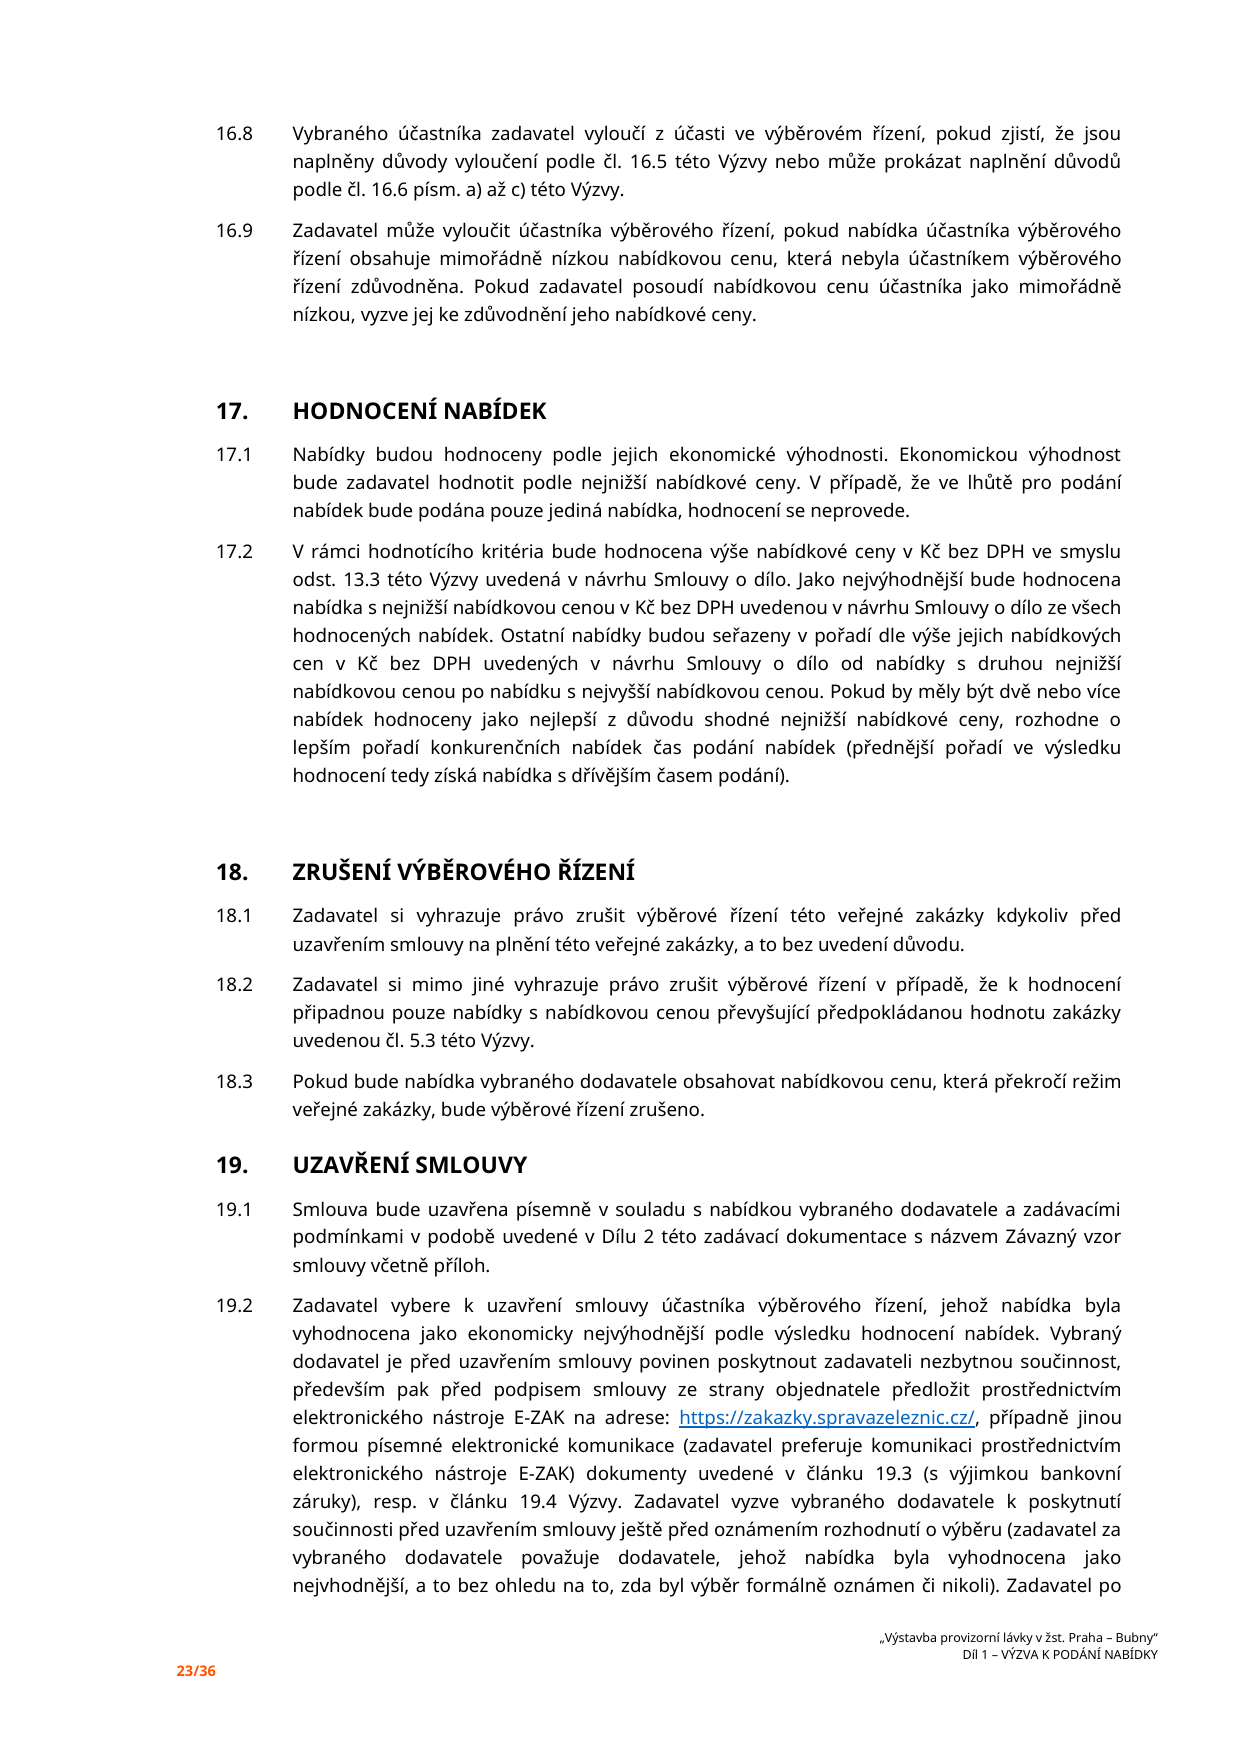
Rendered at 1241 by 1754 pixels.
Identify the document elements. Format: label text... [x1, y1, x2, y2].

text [216, 1292, 1122, 1598]
text HODNOCENÍ NABÍDEK [216, 395, 1122, 426]
text UZAVŘENÍ SMLOUVY [216, 1149, 1122, 1180]
text ZRUŠENÍ VÝBĚROVÉHO ŘÍZENÍ [216, 856, 1122, 887]
text V rámci hodnotícího kritéria bude hodnocena výše nabídkové ceny v Kč bez DPH ve smyslu odst. 13.3 této Výzvy uvedená v návrhu Smlouvy o dílo. Jako nejvýhodnější bude hodnocena nabídka s nejnižší nabídkovou cenou v Kč bez DPH uvedenou v návrhu Smlouvy o dílo ze všech hodnocených nabídek. Ostatní nabídky budou seřazeny v pořadí dle výše jejich nabídkových cen v Kč bez DPH uvedených v návrhu Smlouvy o dílo od nabídky s druhou nejnižší nabídkovou cenou po nabídku s nejvyšší nabídkovou cenou. Pokud by měly být dvě nebo více nabídek hodnoceny jako nejlepší z důvodu shodné nejnižší nabídkové ceny, rozhodne o lepším pořadí konkurenčních nabídek čas podání nabídek (přednější pořadí ve výsledku hodnocení tedy získá nabídka s dřívějším časem podání). [216, 538, 1122, 788]
text Zadavatel může vyloučit účastníka výběrového řízení, pokud nabídka účastníka výběrového řízení obsahuje mimořádně nízkou nabídkovou cenu, která nebyla účastníkem výběrového řízení zdůvodněna. Pokud zadavatel posoudí nabídkovou cenu účastníka jako mimořádně nízkou, vyzve jej ke zdůvodnění jeho nabídkové ceny. [216, 217, 1122, 327]
text Zadavatel si vyhrazuje právo zrušit výběrové řízení této veřejné zakázky kdykoliv před uzavřením smlouvy na plnění této veřejné zakázky, a to bez uvedení důvodu. [216, 903, 1122, 956]
text Pokud bude nabídka vybraného dodavatele obsahovat nabídkovou cenu, která překročí režim veřejné zakázky, bude výběrové řízení zrušeno. [216, 1068, 1122, 1121]
text Zadavatel si mimo jiné vyhrazuje právo zrušit výběrové řízení v případě, že k hodnocení připadnou pouze nabídky s nabídkovou cenou převyšující předpokládanou hodnotu zakázky uvedenou čl. 5.3 této Výzvy. [216, 971, 1122, 1053]
text Vybraného účastníka zadavatel vyloučí z účasti ve výběrovém řízení, pokud zjistí, že jsou naplněny důvody vyloučení podle čl. 16.5 této Výzvy nebo může prokázat naplnění důvodů podle čl. 16.6 písm. a) až c) této Výzvy. [216, 121, 1122, 202]
text Nabídky budou hodnoceny podle jejich ekonomické výhodnosti. Ekonomickou výhodnost bude zadavatel hodnotit podle nejnižší nabídkové ceny. V případě, že ve lhůtě pro podání nabídek bude podána pouze jediná nabídka, hodnocení se neprovede. [216, 442, 1122, 523]
text Smlouva bude uzavřena písemně v souladu s nabídkou vybraného dodavatele a zadávacími podmínkami v podobě uvedené v Dílu 2 této zadávací dokumentace s názvem Závazný vzor smlouvy včetně příloh. [216, 1196, 1122, 1277]
